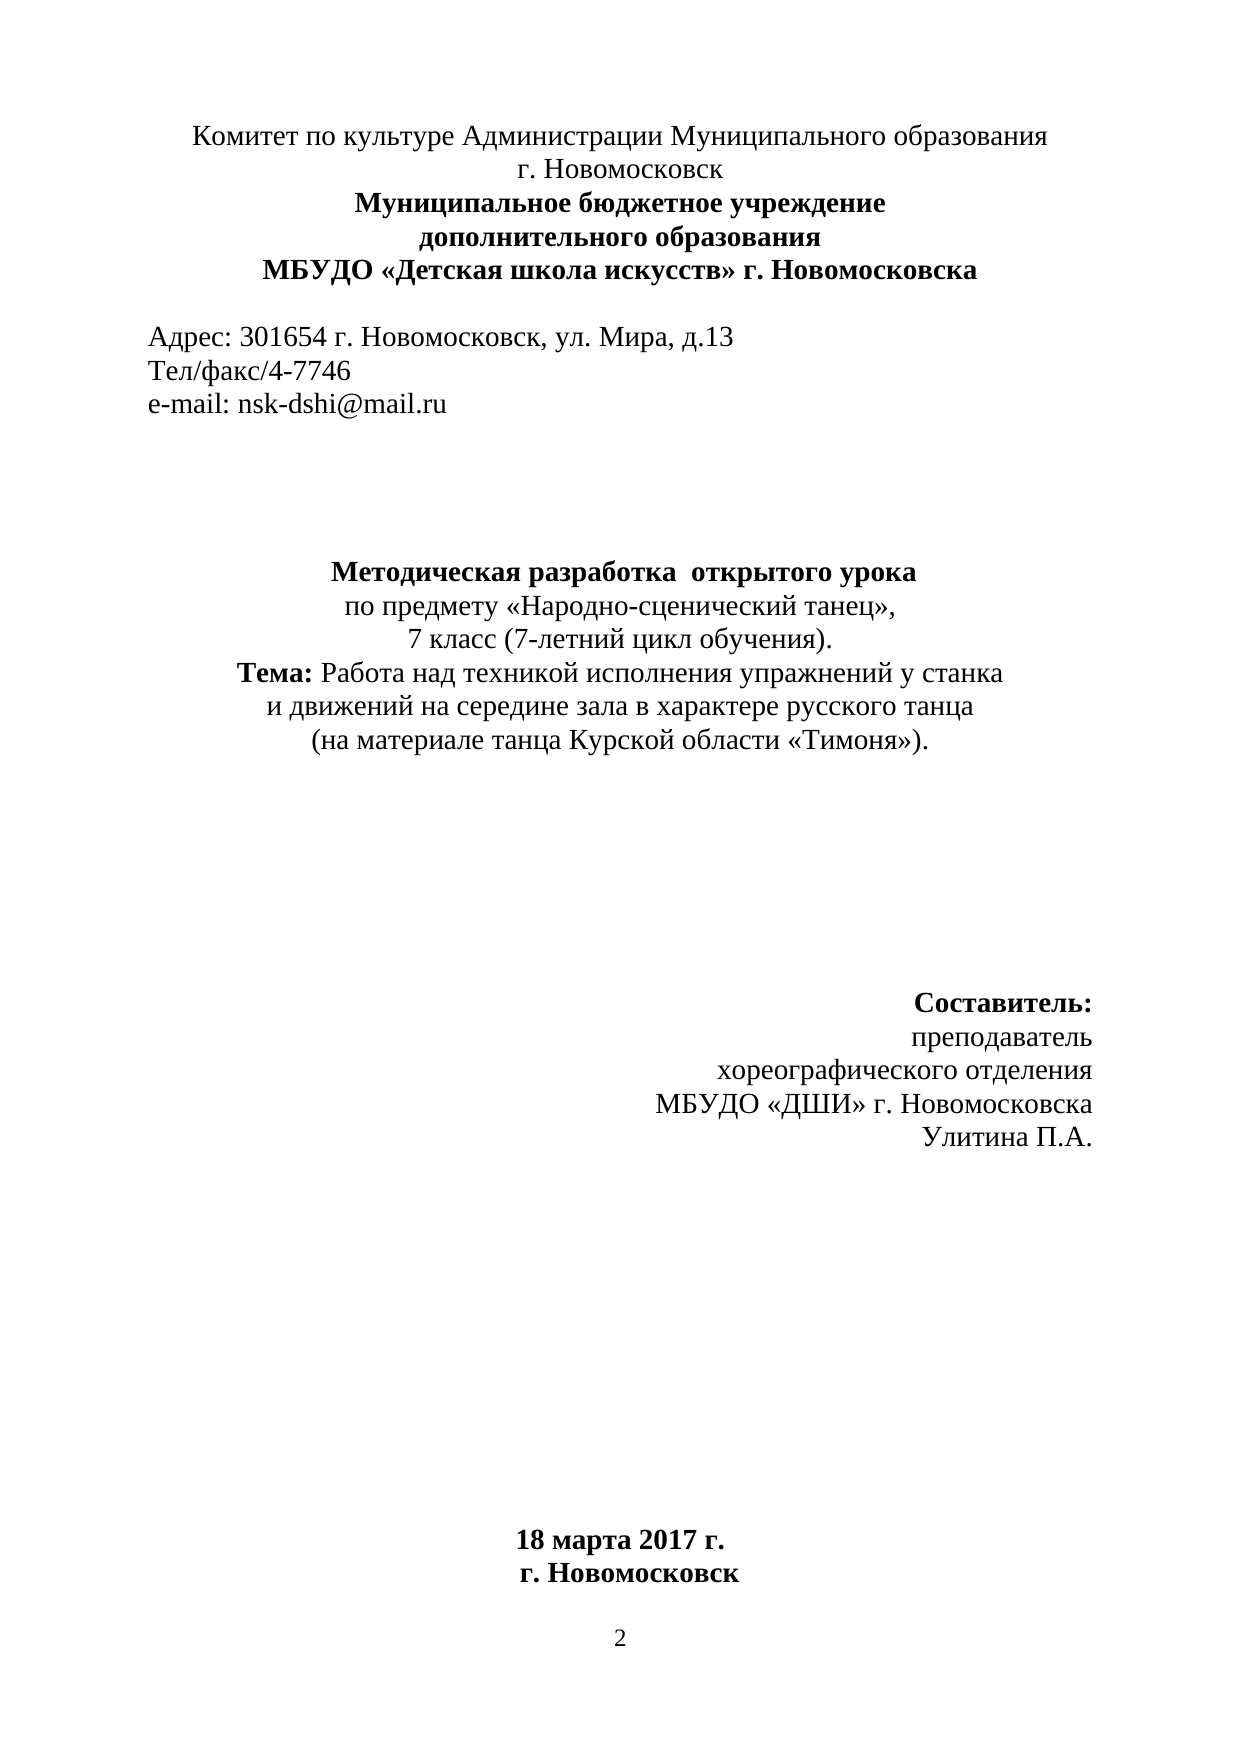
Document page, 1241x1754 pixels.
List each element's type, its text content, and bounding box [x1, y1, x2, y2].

text хореографического отделения [148, 1052, 1092, 1086]
text г. Новомосковск [148, 152, 1092, 185]
text Муниципальное бюджетное учреждение [148, 185, 1092, 219]
text по предмету «Народно-сценический танец», [148, 588, 1092, 621]
text г. Новомосковск [148, 1556, 1092, 1589]
text МБУДО «Детская школа искусств» г. Новомосковска [148, 252, 1092, 286]
text e-mail: nsk-dshi@mail.ru [148, 386, 1092, 420]
text дополнительного образования [148, 219, 1092, 252]
text Комитет по культуре Администрации Муниципального образования [148, 118, 1092, 152]
text преподаватель [148, 1019, 1092, 1052]
text Адрес: 301654 г. Новомосковск, ул. Мира, д.13 [148, 319, 1092, 353]
text Тема: Работа над техникой исполнения упражнений у станка [148, 655, 1092, 688]
text МБУДО «ДШИ» г. Новомосковска [148, 1086, 1092, 1119]
text Улитина П.А. [148, 1119, 1092, 1153]
text Методическая разработка открытого урока [148, 554, 1092, 588]
text Составитель: [148, 985, 1092, 1019]
text 7 класс (7-летний цикл обучения). [148, 621, 1092, 655]
text (на материале танца Курской области «Тимоня»). [148, 722, 1092, 755]
text и движений на середине зала в характере русского танца [148, 688, 1092, 722]
text 18 марта 2017 г. [148, 1522, 1092, 1556]
text Тел/факс/4-7746 [148, 353, 1092, 386]
